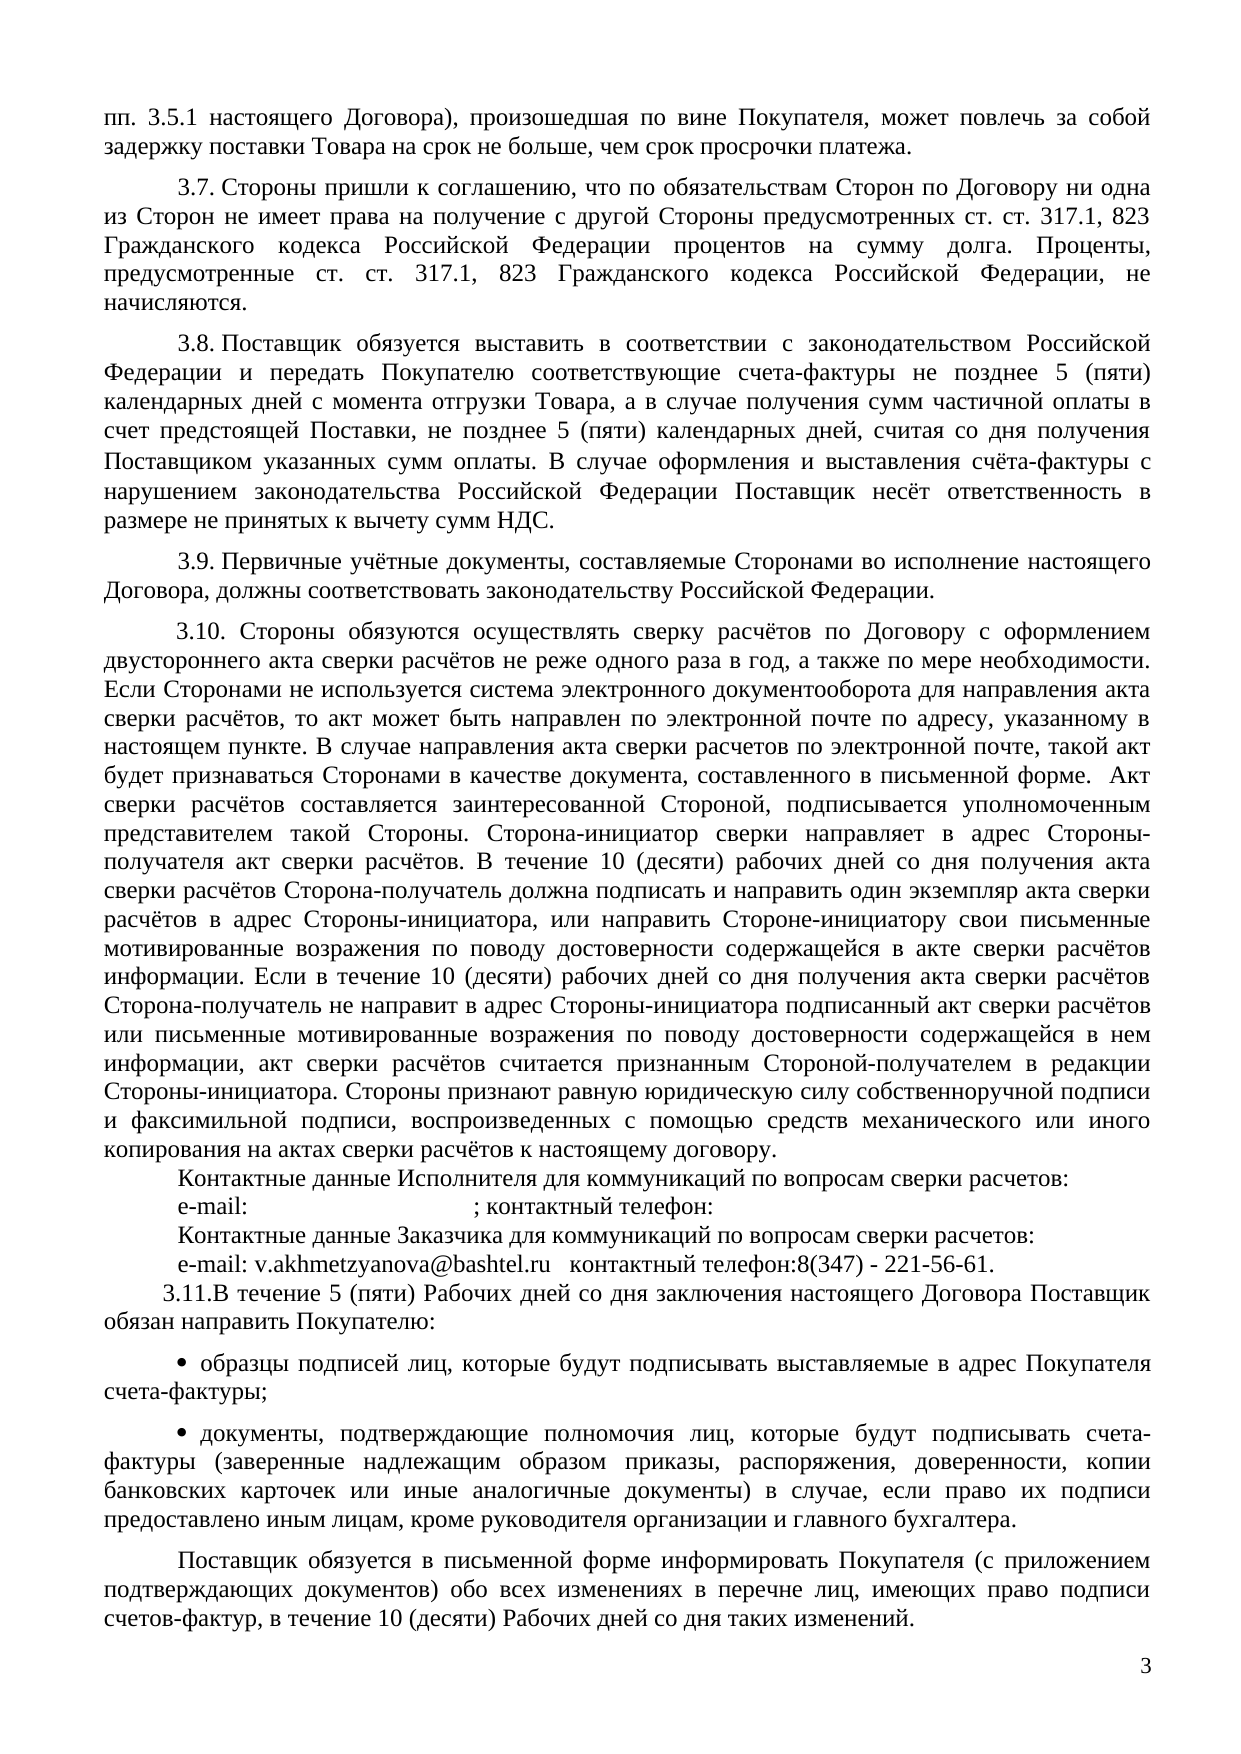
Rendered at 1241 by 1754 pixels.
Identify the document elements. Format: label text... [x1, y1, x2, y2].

text Контактные данные Исполнителя для коммуникаций по вопросам сверки расчетов: [103, 1163, 1152, 1191]
text e-mail: v.akhmetzyanova@bashtel.ru контактный телефон:8(347) - 221-56-61. [103, 1249, 1152, 1278]
list образцы подписей лиц, которые будут подписывать выставляемые в адрес Покупателя счета-фактуры; [103, 1348, 1152, 1405]
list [103, 102, 1152, 160]
text Контактные данные Заказчика для коммуникаций по вопросам сверки расчетов: [103, 1220, 1152, 1249]
list документы, подтверждающие полномочия лиц, которые будут подписывать счета-фактуры (заверенные надлежащим образом приказы, распоряжения, доверенности, копии банковских карточек или иные аналогичные документы) в случае, если право их подписи предоставлено иным лицам, кроме руководителя организации и главного бухгалтера. [103, 1418, 1152, 1533]
text 3.11.В течение 5 (пяти) Рабочих дней со дня заключения настоящего Договора Поставщик обязан направить Покупателю: [103, 1278, 1152, 1335]
list Поставщик обязуется выставить в соответствии с законодательством Российской Федерации и передать Покупателю соответствующие счета-фактуры не позднее 5 (пяти) календарных дней с момента отгрузки Товара, а в случае получения сумм частичной оплаты в счет предстоящей Поставки, не позднее 5 (пяти) календарных дней, считая со дня получения Поставщиком указанных сумм оплаты. В случае оформления и выставления счёта-фактуры с нарушением законодательства Российской Федерации Поставщик несёт ответственность в размере не принятых к вычету сумм НДС. [103, 328, 1152, 534]
text 3.10. Стороны обязуются осуществлять сверку расчётов по Договору с оформлением двустороннего акта сверки расчётов не реже одного раза в год, а также по мере необходимости. Если Сторонами не используется система электронного документооборота для направления акта сверки расчётов, то акт может быть направлен по электронной почте по адресу, указанному в настоящем пункте. В случае направления акта сверки расчетов по электронной почте, такой акт будет признаваться Сторонами в качестве документа, составленного в письменной форме. Акт сверки расчётов составляется заинтересованной Стороной, подписывается уполномоченным представителем такой Стороны. Сторона-инициатор сверки направляет в адрес Стороны-получателя акт сверки расчётов. В течение 10 (десяти) рабочих дней со дня получения акта сверки расчётов Сторона-получатель должна подписать и направить один экземпляр акта сверки расчётов в адрес Стороны-инициатора, или направить Стороне-инициатору свои письменные мотивированные возражения по поводу достоверности содержащейся в акте сверки расчётов информации. Если в течение 10 (десяти) рабочих дней со дня получения акта сверки расчётов Сторона-получатель не направит в адрес Стороны-инициатора подписанный акт сверки расчётов или письменные мотивированные возражения по поводу достоверности содержащейся в нем информации, акт сверки расчётов считается признанным Стороной-получателем в редакции Стороны-инициатора. Стороны признают равную юридическую силу собственноручной подписи и факсимильной подписи, воспроизведенных с помощью средств механического или иного копирования на актах сверки расчётов к настоящему договору. [103, 616, 1152, 1163]
list Первичные учётные документы, составляемые Сторонами во исполнение настоящего Договора, должны соответствовать законодательству Российской Федерации. [103, 546, 1152, 604]
text Поставщик обязуется в письменной форме информировать Покупателя (с приложением подтверждающих документов) обо всех изменениях в перечне лиц, имеющих право подписи счетов-фактур, в течение 10 (десяти) Рабочих дней со дня таких изменений. [103, 1545, 1152, 1632]
text e-mail: ; контактный телефон: [103, 1191, 1152, 1220]
list Стороны пришли к соглашению, что по обязательствам Сторон по Договору ни одна из Сторон не имеет права на получение с другой Стороны предусмотренных ст. ст. 317.1, 823 Гражданского кодекса Российской Федерации процентов на сумму долга. Проценты, предусмотренные ст. ст. 317.1, 823 Гражданского кодекса Российской Федерации, не начисляются. [103, 172, 1152, 316]
